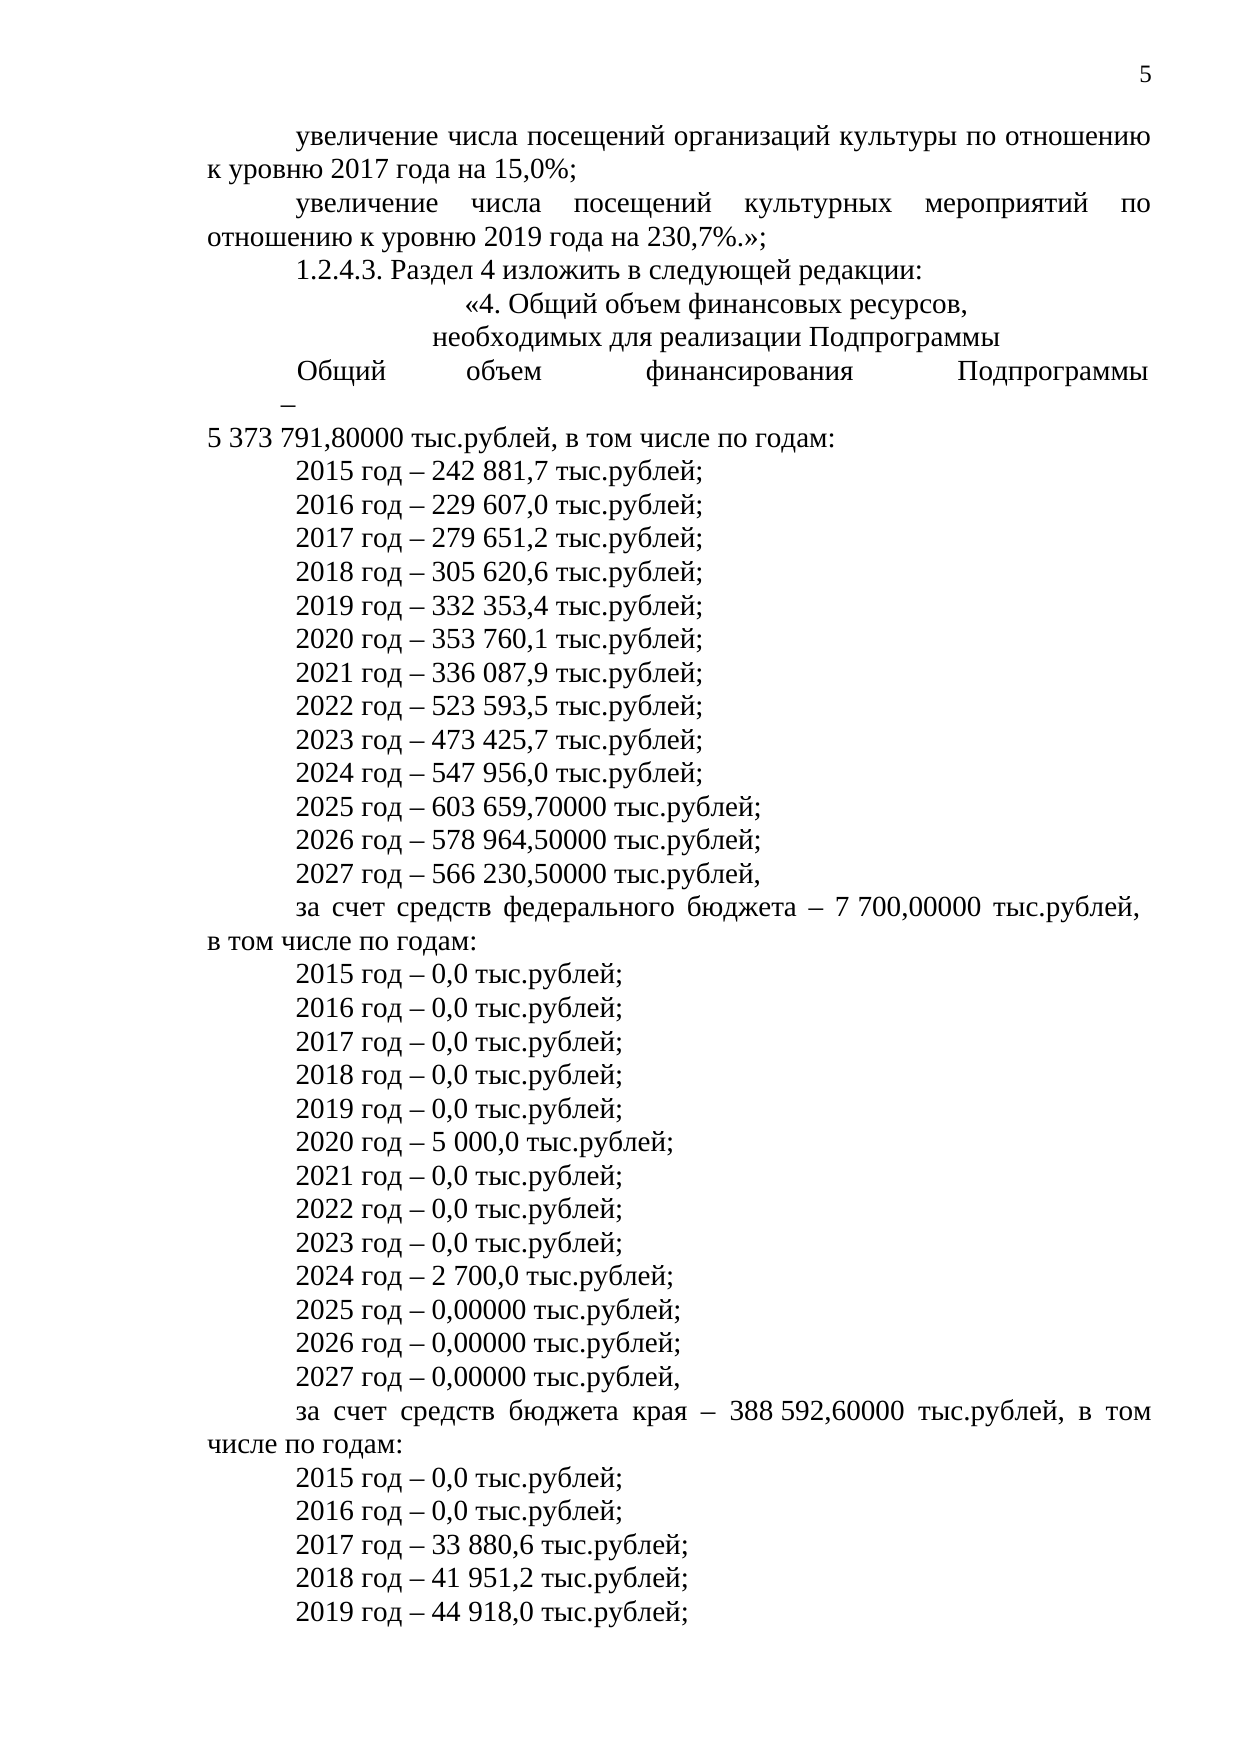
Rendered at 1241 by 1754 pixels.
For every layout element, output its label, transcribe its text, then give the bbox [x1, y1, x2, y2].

text 2023 год – 473 425,7 тыс.рублей; [207, 722, 1152, 755]
text 2017 год – 33 880,6 тыс.рублей; [207, 1527, 1152, 1560]
text 2020 год – 353 760,1 тыс.рублей; [207, 621, 1152, 655]
text 2021 год – 336 087,9 тыс.рублей; [207, 655, 1152, 688]
text 1.2.4.3. Раздел 4 изложить в следующей редакции: [207, 252, 1152, 286]
text 2016 год – 0,0 тыс.рублей; [207, 1493, 1152, 1527]
text 2017 год – 279 651,2 тыс.рублей; [207, 521, 1152, 554]
text Общий объем финансирования Подпрограммы – [281, 353, 1152, 420]
text увеличение числа посещений организаций культуры по отношению к уровню 2017 года на 15,0%; [207, 118, 1152, 185]
text 2018 год – 0,0 тыс.рублей; [207, 1057, 1152, 1091]
text 2018 год – 305 620,6 тыс.рублей; [207, 554, 1152, 588]
text «4. Общий объем финансовых ресурсов, [281, 286, 1152, 319]
text 2019 год – 0,0 тыс.рублей; [207, 1091, 1152, 1124]
text 2016 год – 0,0 тыс.рублей; [207, 990, 1152, 1024]
text 2015 год – 0,0 тыс.рублей; [207, 957, 1152, 990]
text 2024 год – 2 700,0 тыс.рублей; [207, 1258, 1152, 1292]
text 2027 год – 566 230,50000 тыс.рублей, [207, 856, 1152, 889]
text 2018 год – 41 951,2 тыс.рублей; [207, 1560, 1152, 1594]
text 2026 год – 578 964,50000 тыс.рублей; [207, 822, 1152, 856]
text 2019 год – 44 918,0 тыс.рублей; [207, 1594, 1152, 1627]
text необходимых для реализации Подпрограммы [281, 319, 1152, 353]
text 5 373 791,80000 тыс.рублей, в том числе по годам: [207, 420, 1152, 453]
text 2026 год – 0,00000 тыс.рублей; [207, 1326, 1152, 1359]
text 2015 год – 242 881,7 тыс.рублей; [207, 453, 1152, 487]
text за счет средств бюджета края – 388 592,60000 тыс.рублей, в том числе по годам: [207, 1393, 1152, 1460]
text 2023 год – 0,0 тыс.рублей; [207, 1225, 1152, 1258]
text 2022 год – 523 593,5 тыс.рублей; [207, 688, 1152, 722]
text 2016 год – 229 607,0 тыс.рублей; [207, 487, 1152, 521]
text 2027 год – 0,00000 тыс.рублей, [207, 1359, 1152, 1393]
text 2024 год – 547 956,0 тыс.рублей; [207, 755, 1152, 789]
text 2017 год – 0,0 тыс.рублей; [207, 1024, 1152, 1057]
text 2025 год – 603 659,70000 тыс.рублей; [207, 789, 1152, 822]
text 2015 год – 0,0 тыс.рублей; [207, 1460, 1152, 1493]
text 2022 год – 0,0 тыс.рублей; [207, 1191, 1152, 1225]
text 2025 год – 0,00000 тыс.рублей; [207, 1292, 1152, 1326]
text за счет средств федерального бюджета – 7 700,00000 тыс.рублей, в том числе по годам: [207, 889, 1152, 957]
text 2021 год – 0,0 тыс.рублей; [207, 1158, 1152, 1191]
text 2019 год – 332 353,4 тыс.рублей; [207, 588, 1152, 621]
text 2020 год – 5 000,0 тыс.рублей; [207, 1124, 1152, 1158]
text увеличение числа посещений культурных мероприятий по отношению к уровню 2019 года на 230,7%.»; [207, 185, 1152, 252]
